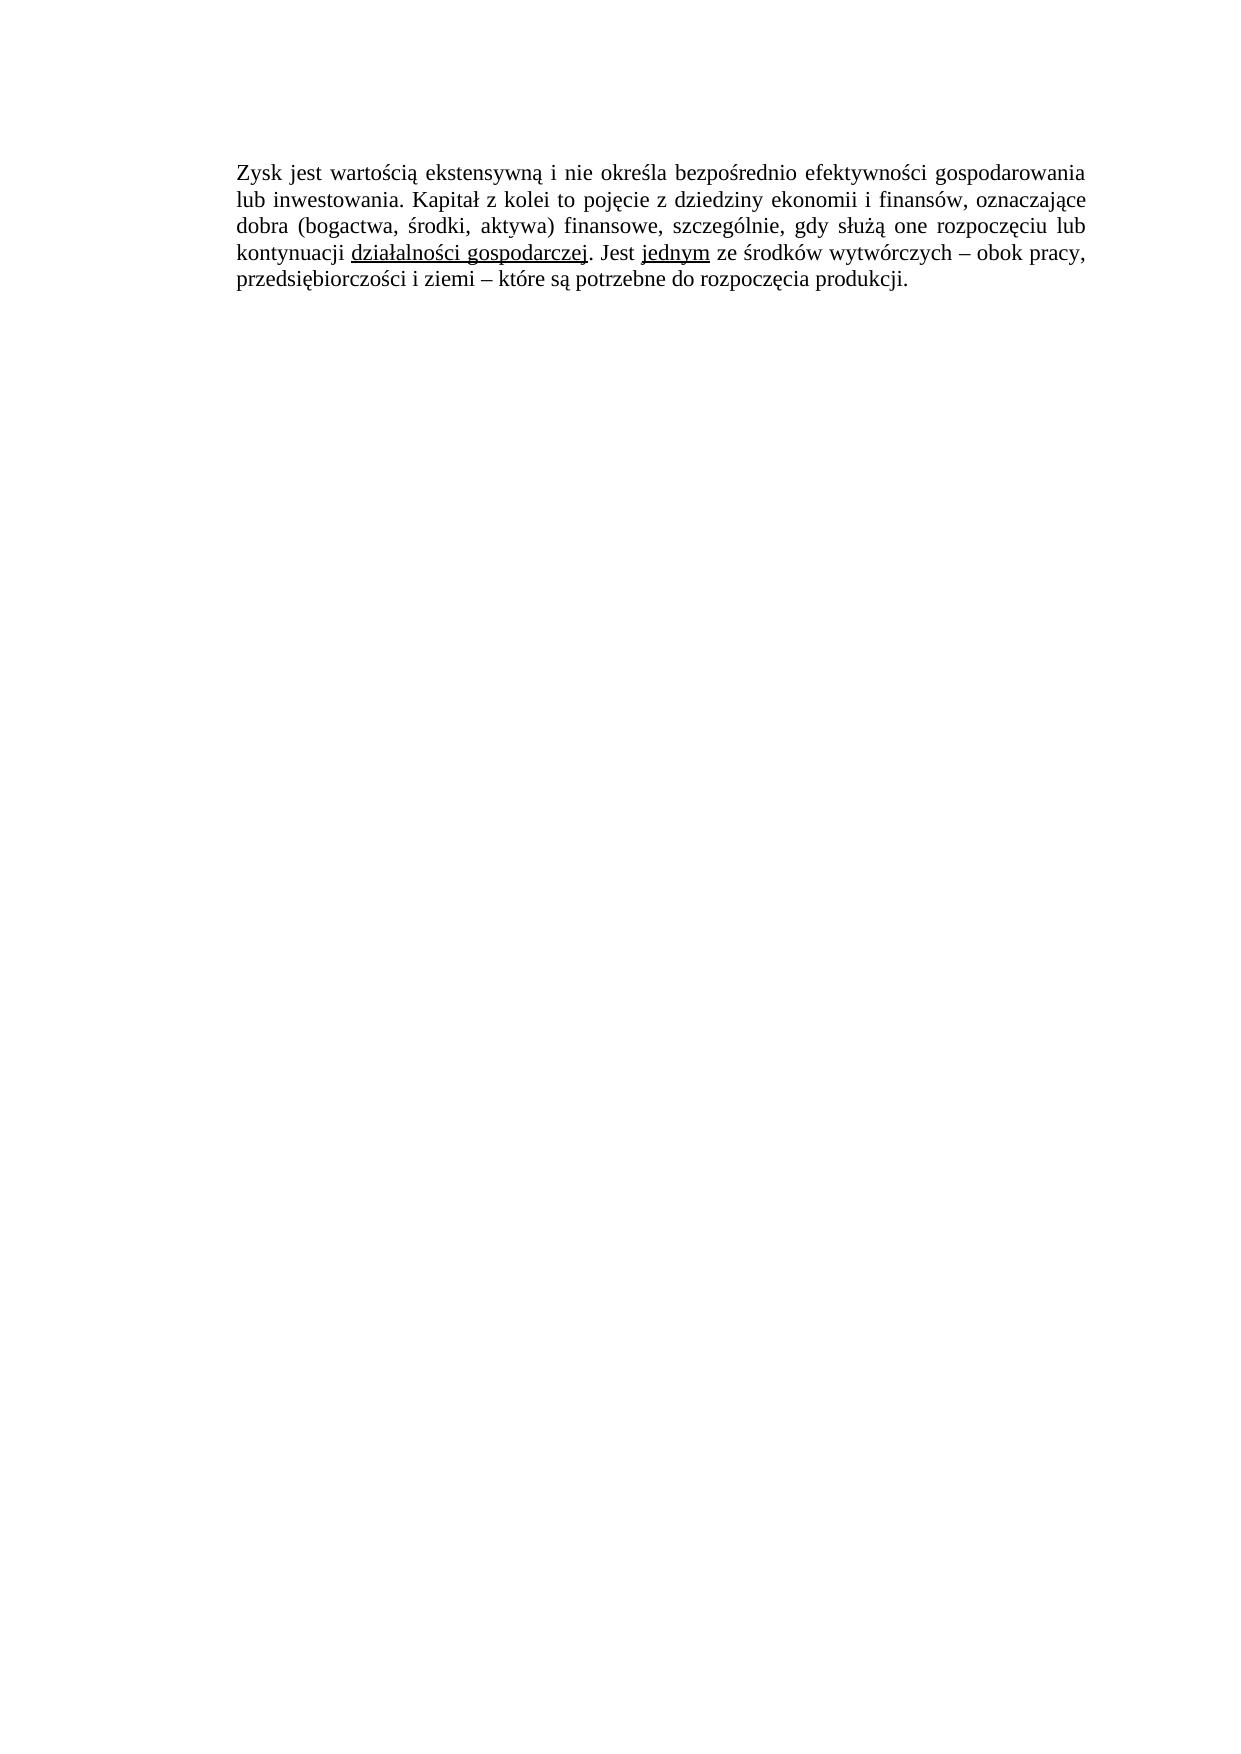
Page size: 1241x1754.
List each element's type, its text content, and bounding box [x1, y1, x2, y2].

text Zysk jest wartością ekstensywną i nie określa bezpośrednio efektywności gospodarowania lub inwestowania. Kapitał z kolei to pojęcie z dziedziny ekonomii i finansów, oznaczające dobra (bogactwa, środki, aktywa) finansowe, szczególnie, gdy służą one rozpoczęciu lub kontynuacji działalności gospodarczej. Jest jednym ze środków wytwórczych – obok pracy, przedsiębiorczości i ziemi – które są potrzebne do rozpoczęcia produkcji. [236, 159, 1087, 291]
